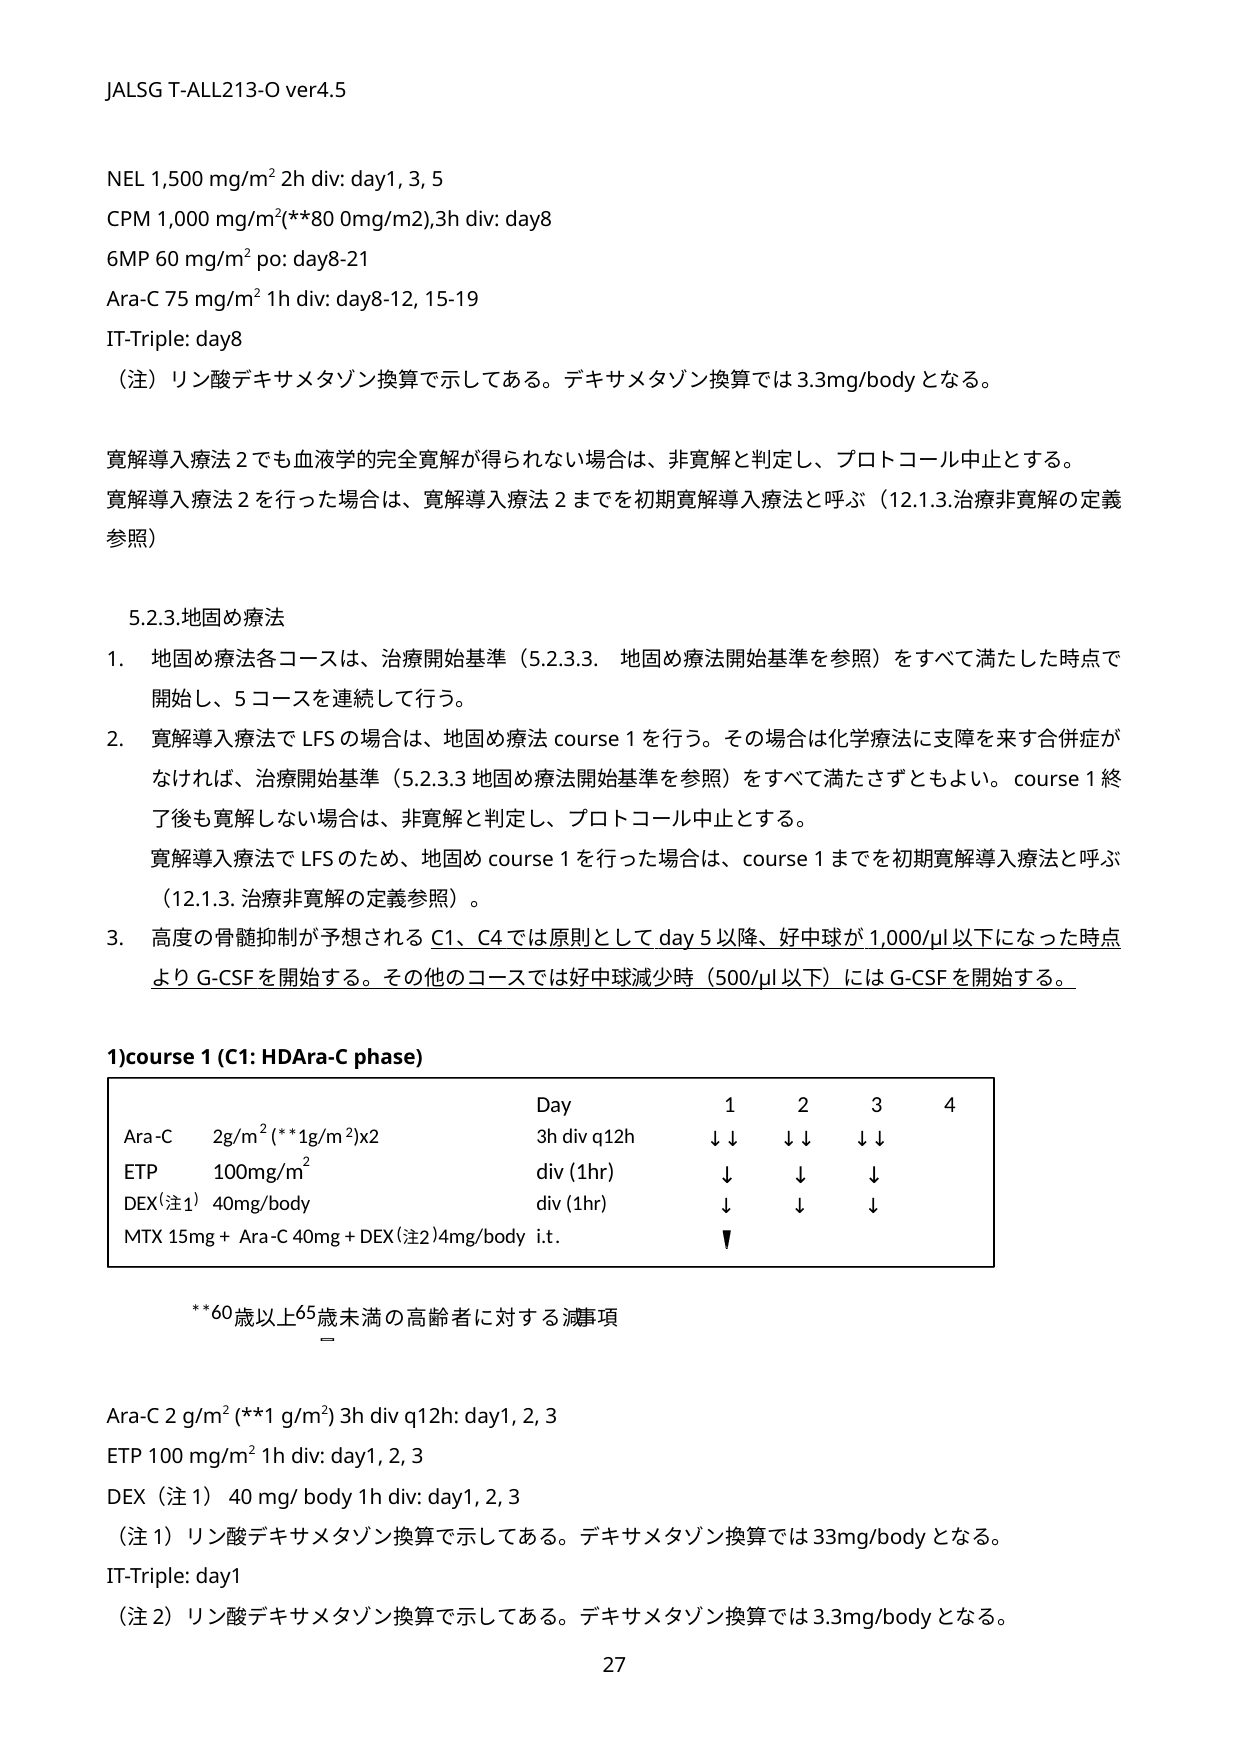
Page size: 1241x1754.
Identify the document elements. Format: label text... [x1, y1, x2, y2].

list 高度の骨髄抑制が予想されるC1、C4では原則としてday 5以降、好中球が1,000/µl以下になった時点よりG-CSFを開始する。その他のコースでは好中球減少時（500/µl以下）にはG-CSFを開始する。 [106, 917, 1122, 997]
text 1)course 1 (C1: HDAra-C phase) [106, 1037, 1122, 1076]
text 6MP 60 mg/m2 po: day8-21 [106, 239, 1122, 278]
text CPM 1,000 mg/m2(**80 0mg/m2),3h div: day8 [106, 199, 1122, 239]
text （注）リン酸デキサメタゾン換算で示してある。デキサメタゾン換算では3.3mg/bodyとなる。 [106, 358, 1122, 398]
text （注1）リン酸デキサメタゾン換算で示してある。デキサメタゾン換算では33mg/bodyとなる。 [106, 1515, 1122, 1555]
text Ara-C 2 g/m2 (**1 g/m2) 3h div q12h: day1, 2, 3 [106, 1396, 1122, 1436]
text DEX（注1） 40 mg/ body 1h div: day1, 2, 3 [106, 1475, 1122, 1515]
text 寛解導入療法2を行った場合は、寛解導入療法2までを初期寛解導入療法と呼ぶ（12.1.3.治療非寛解の定義参照） [106, 478, 1122, 558]
subtitle 5.2.3.地固め療法 [128, 598, 1100, 638]
text IT-Triple: day8 [106, 318, 1122, 358]
list NEL 1,500 mg/m2 2h div: day1, 3, 5 [106, 159, 1122, 199]
text IT-Triple: day1 [106, 1555, 1122, 1595]
list 地固め療法各コースは、治療開始基準（5.2.3.3. 地固め療法開始基準を参照）をすべて満たした時点で開始し、5コースを連続して行う。 [106, 638, 1122, 717]
text Ara-C 75 mg/m2 1h div: day8-12, 15-19 [106, 278, 1122, 318]
text ETP 100 mg/m2 1h div: day1, 2, 3 [106, 1436, 1122, 1475]
text 寛解導入療法2でも血液学的完全寛解が得られない場合は、非寛解と判定し、プロトコール中止とする。 [106, 438, 1122, 478]
list 寛解導入療法でLFSの場合は、地固め療法 course 1を行う。その場合は化学療法に支障を来す合併症がなければ、治療開始基準（5.2.3.3 地固め療法開始基準を参照）をすべて満たさずともよい。course 1終了後も寛解しない場合は、非寛解と判定し、プロトコール中止とする。 [106, 717, 1122, 837]
text 寛解導入療法でLFSのため、地固めcourse 1を行った場合は、course 1までを初期寛解導入療法と呼ぶ（12.1.3. 治療非寛解の定義参照）。 [150, 837, 1122, 917]
text （注2）リン酸デキサメタゾン換算で示してある。デキサメタゾン換算では3.3mg/bodyとなる。 [106, 1595, 1122, 1635]
